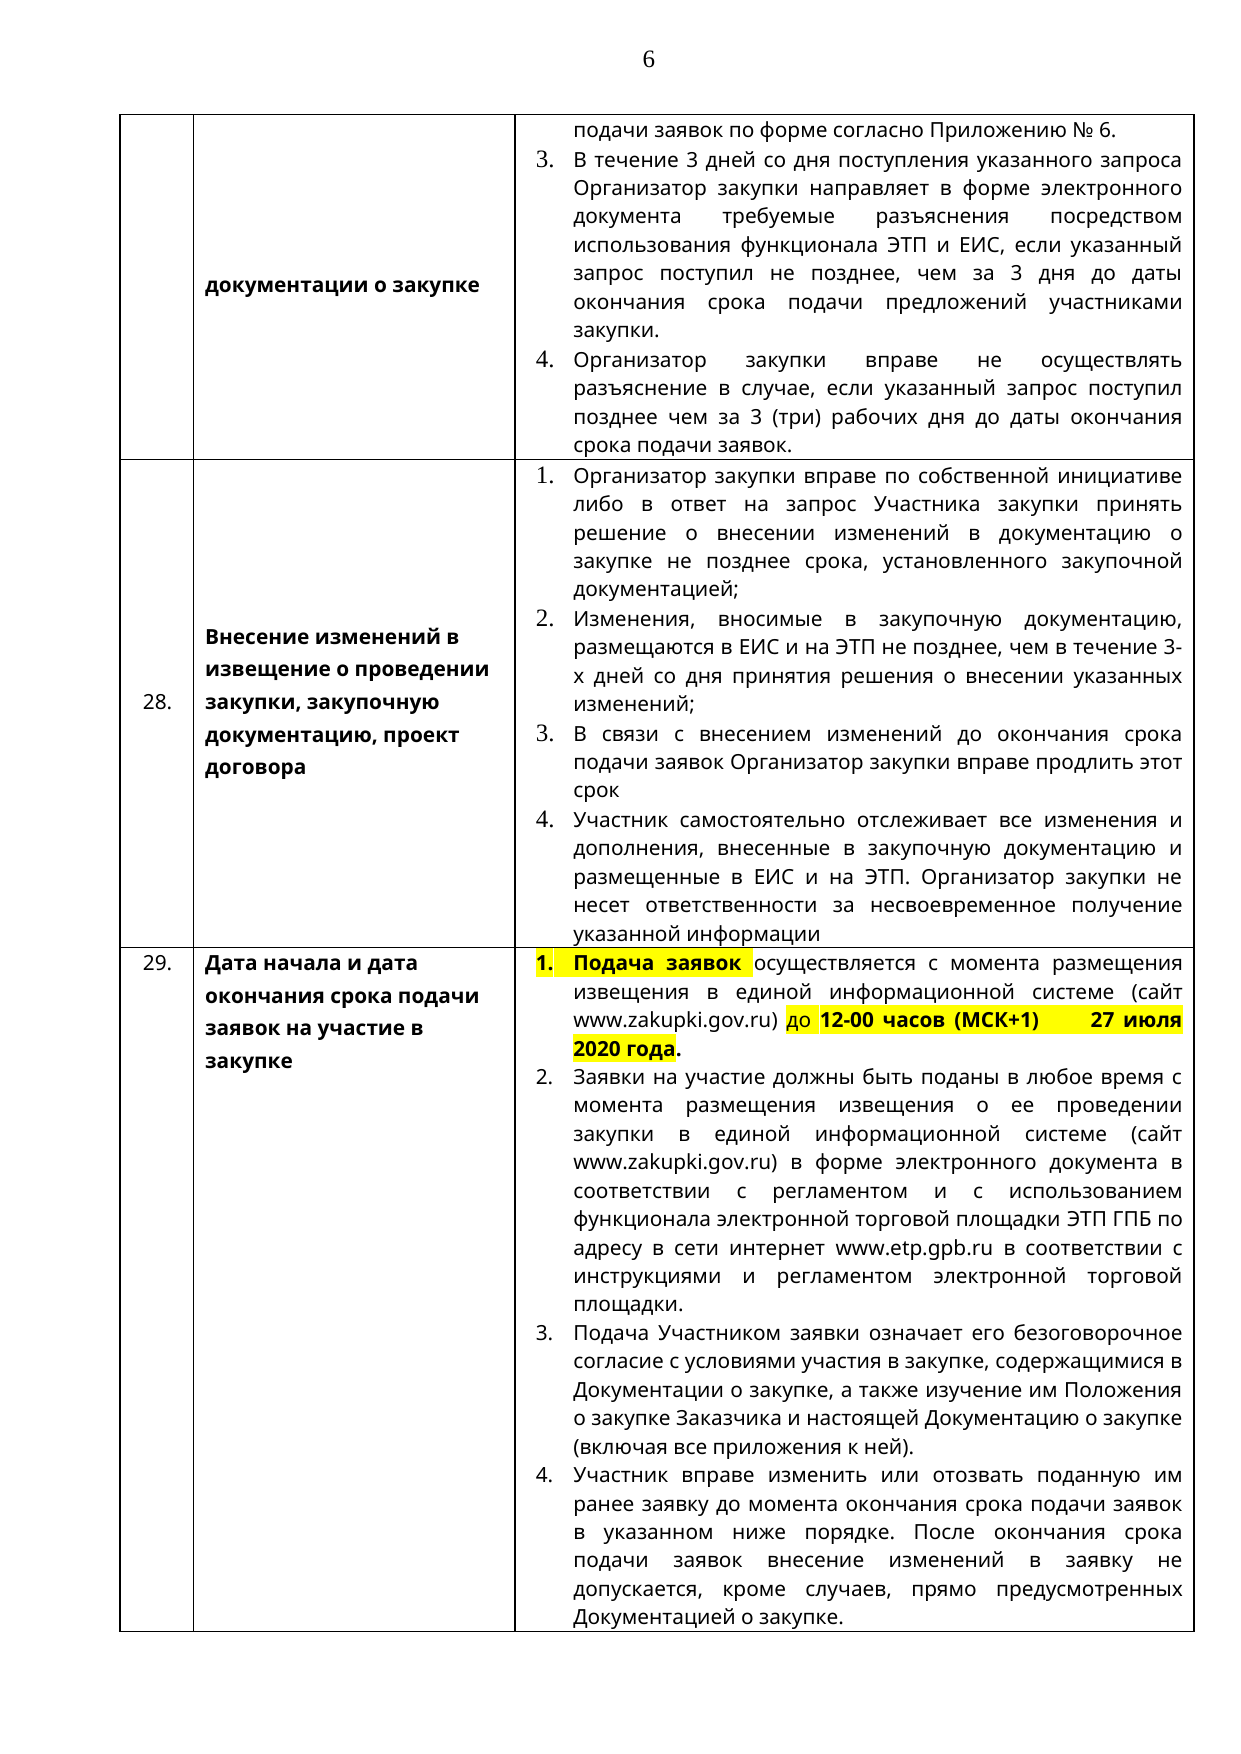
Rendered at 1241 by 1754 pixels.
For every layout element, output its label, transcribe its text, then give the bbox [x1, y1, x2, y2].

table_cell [516, 948, 1193, 1631]
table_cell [194, 115, 514, 459]
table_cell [194, 948, 514, 1631]
table_cell Внесение изменений в извещение о проведении закупки, закупочную документацию, проект договора [194, 460, 514, 947]
table_cell [121, 115, 193, 459]
table_cell [121, 460, 193, 947]
table_cell [121, 948, 193, 1631]
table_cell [516, 115, 1193, 459]
table_cell Организатор закупки вправе по собственной инициативе либо в ответ на запрос Участника закупки принять решение о внесении изменений в документацию о закупке не позднее срока, установленного закупочной документацией; Изменения, вносимые в закупочную документацию, размещаются в ЕИС и на ЭТП не позднее, чем в течение 3-х дней со дня принятия решения о внесении указанных изменений; В связи с внесением изменений до окончания срока подачи заявок Организатор закупки вправе продлить этот срок Участник самостоятельно отслеживает все изменения и дополнения, внесенные в закупочную документацию и размещенные в ЕИС и на ЭТП. Организатор закупки не несет ответственности за несвоевременное получение указанной информации [516, 460, 1193, 947]
